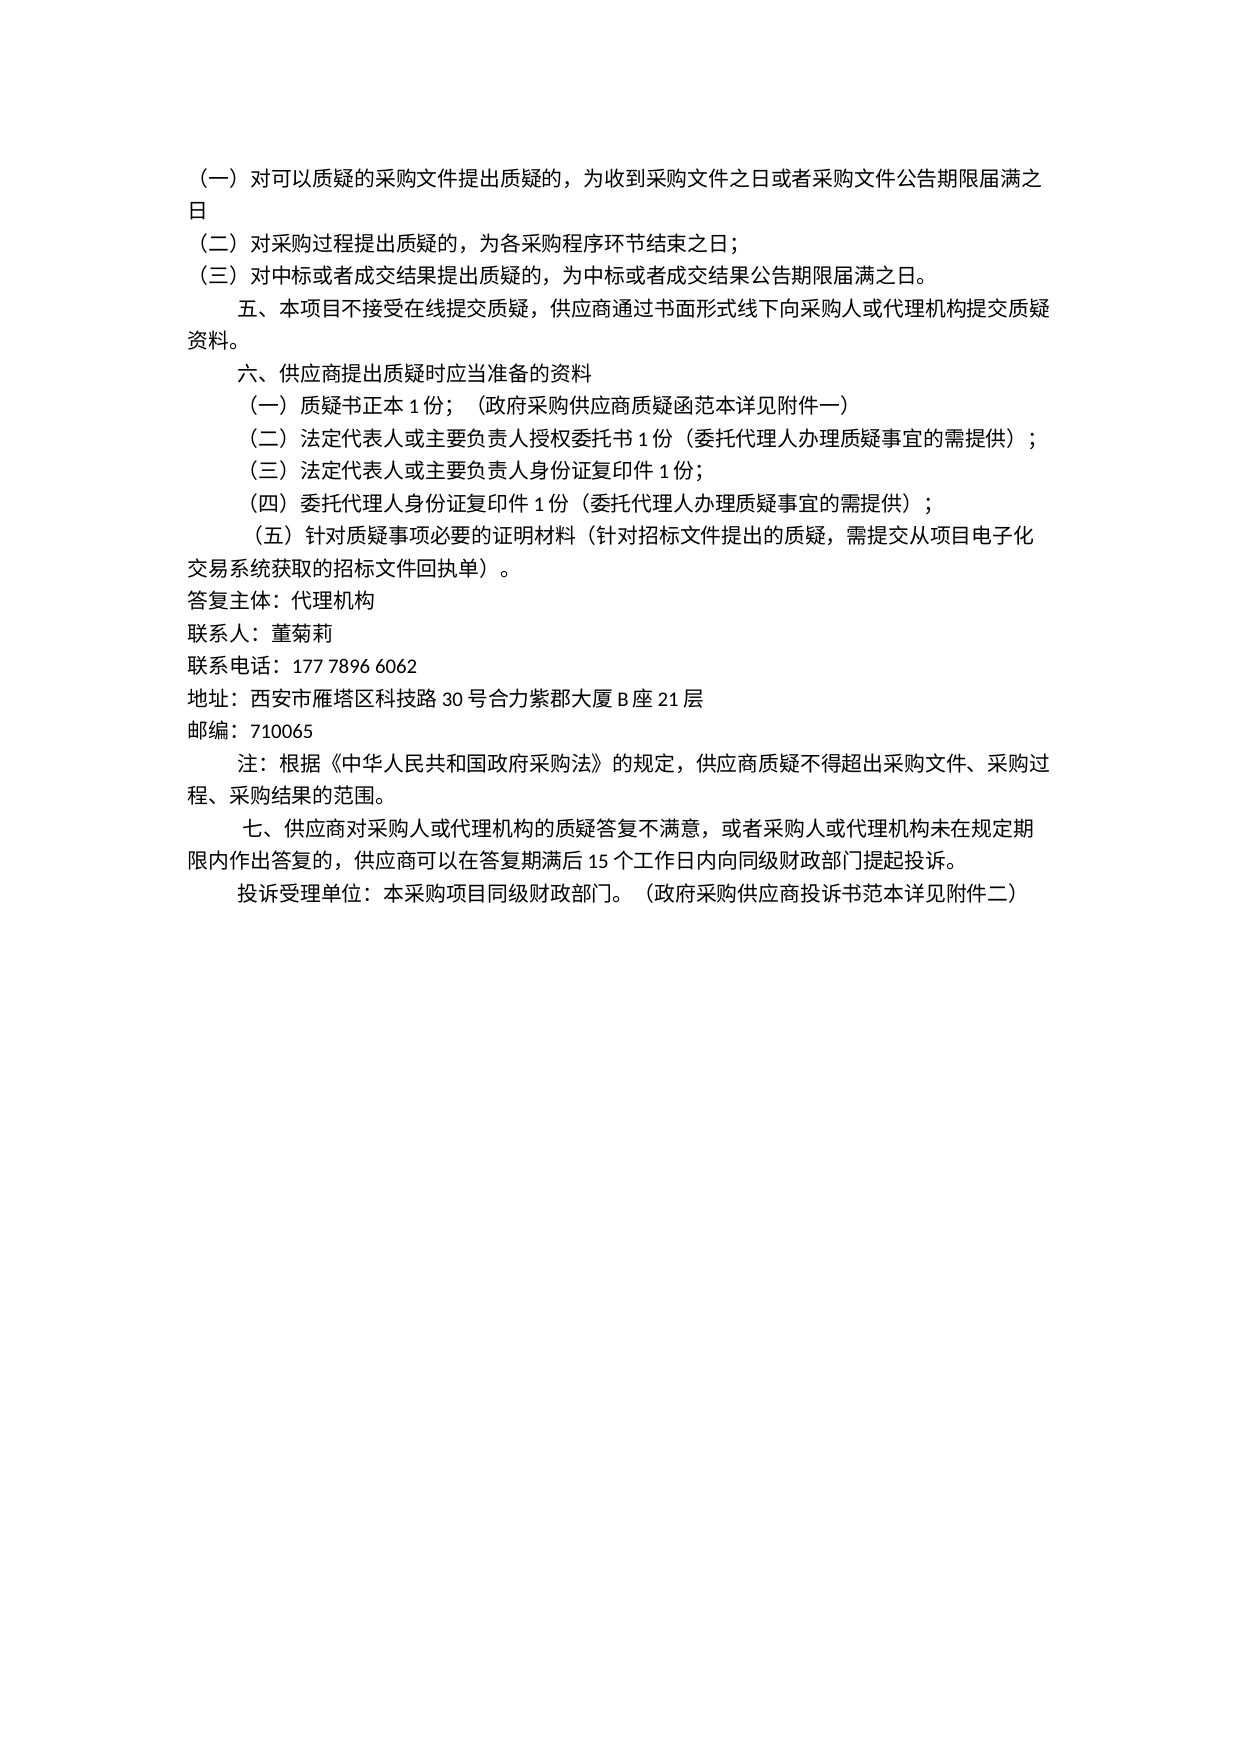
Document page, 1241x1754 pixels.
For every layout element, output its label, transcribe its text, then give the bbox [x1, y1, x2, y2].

text （一）对可以质疑的采购文件提出质疑的，为收到采购文件之日或者采购文件公告期限届满之日 [187, 162, 1053, 227]
text （五）针对质疑事项必要的证明材料（针对招标文件提出的质疑，需提交从项目电子化交易系统获取的招标文件回执单）。 [187, 519, 1053, 584]
text 六、供应商提出质疑时应当准备的资料 [187, 357, 1053, 389]
text （四）委托代理人身份证复印件1份（委托代理人办理质疑事宜的需提供）； [187, 487, 1053, 519]
text 联系电话：177 7896 6062 [187, 649, 1053, 682]
text （一）质疑书正本1份；（政府采购供应商质疑函范本详见附件一） [187, 389, 1053, 422]
text 联系人：董菊莉 [187, 617, 1053, 649]
text （二）对采购过程提出质疑的，为各采购程序环节结束之日； [187, 227, 1053, 259]
text 投诉受理单位：本采购项目同级财政部门。（政府采购供应商投诉书范本详见附件二） [187, 877, 1053, 909]
text 答复主体：代理机构 [187, 584, 1053, 617]
text 邮编：710065 [187, 714, 1053, 747]
text 注：根据《中华人民共和国政府采购法》的规定，供应商质疑不得超出采购文件、采购过程、采购结果的范围。 [187, 747, 1053, 812]
text （二）法定代表人或主要负责人授权委托书1份（委托代理人办理质疑事宜的需提供）； [187, 422, 1053, 454]
text 五、本项目不接受在线提交质疑，供应商通过书面形式线下向采购人或代理机构提交质疑资料。 [187, 292, 1053, 357]
text （三）法定代表人或主要负责人身份证复印件1份； [187, 454, 1053, 487]
text （三）对中标或者成交结果提出质疑的，为中标或者成交结果公告期限届满之日。 [187, 259, 1053, 292]
text 七、供应商对采购人或代理机构的质疑答复不满意，或者采购人或代理机构未在规定期限内作出答复的，供应商可以在答复期满后15个工作日内向同级财政部门提起投诉。 [187, 812, 1053, 877]
text 地址：西安市雁塔区科技路30号合力紫郡大厦B座21层 [187, 682, 1053, 714]
